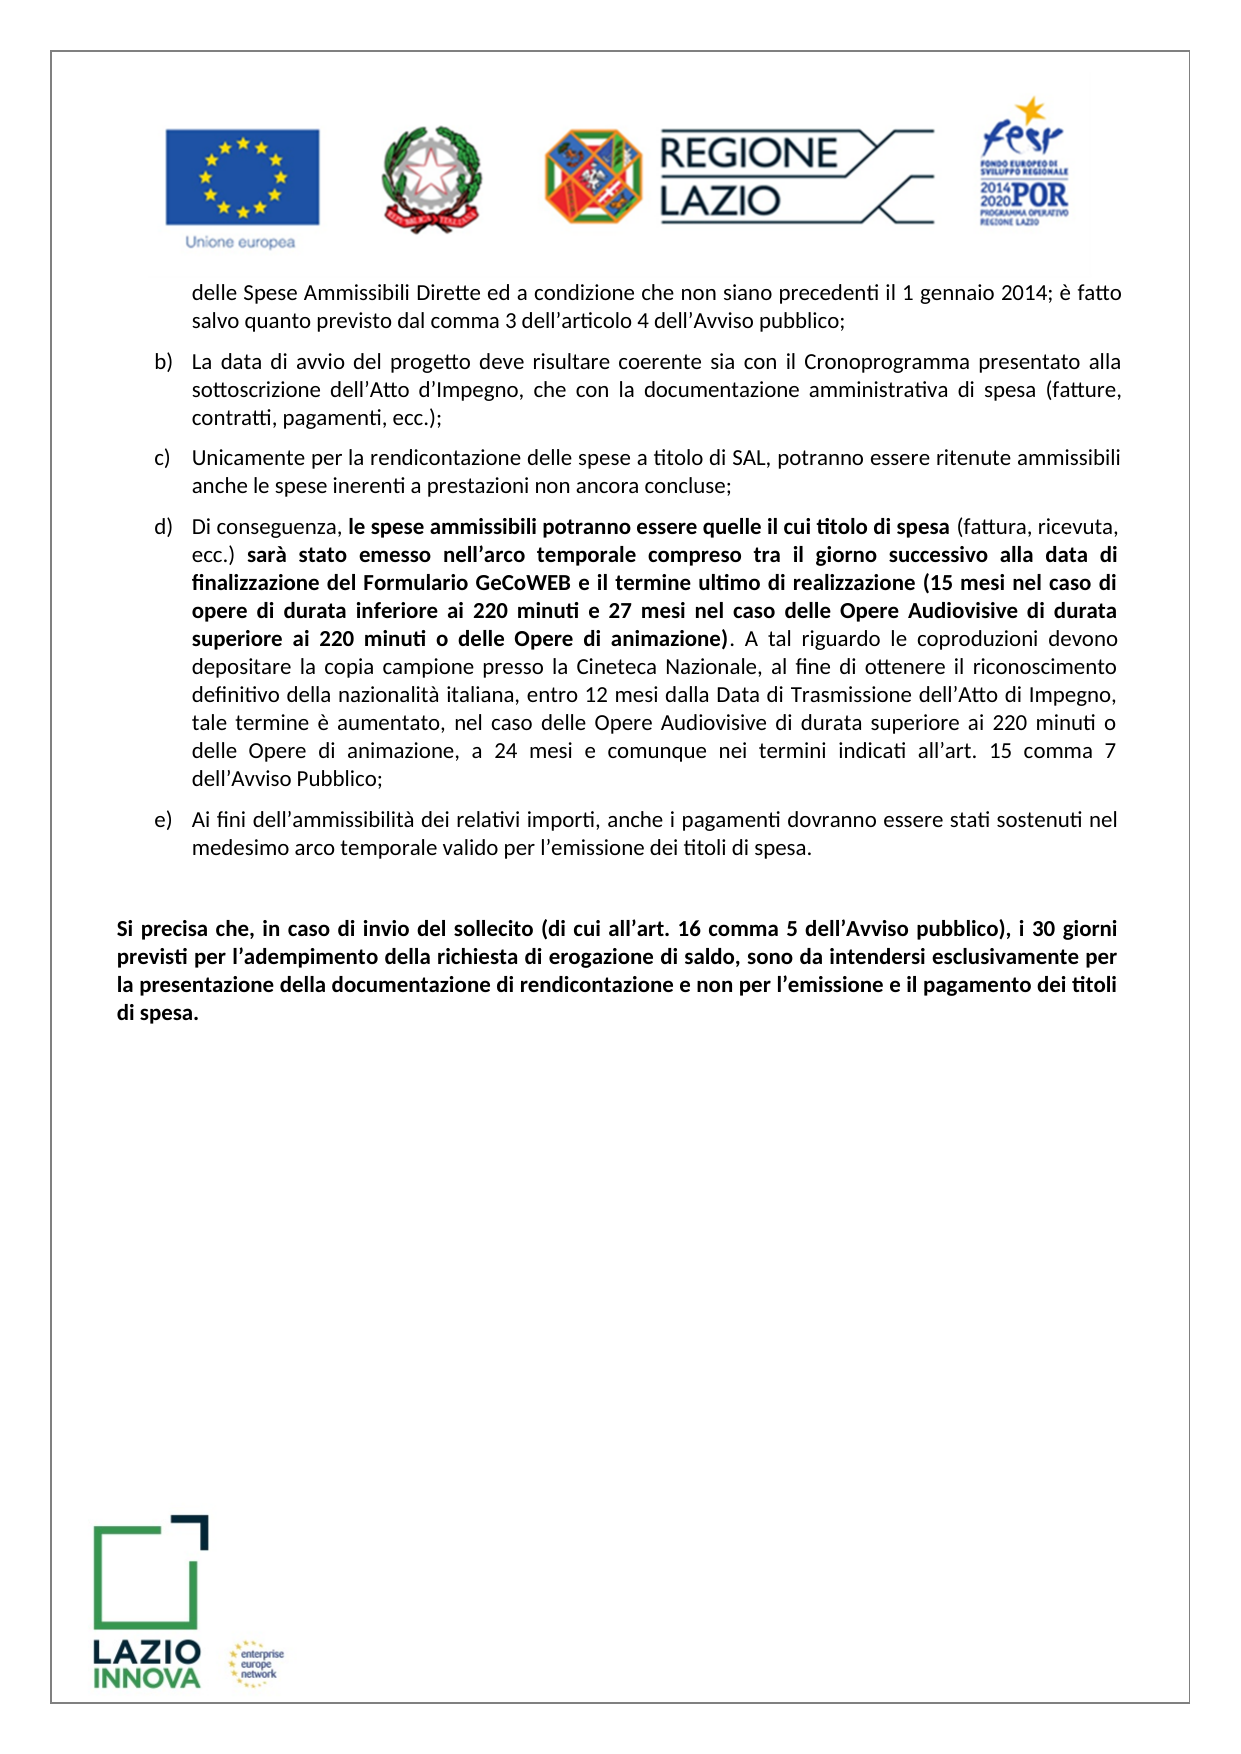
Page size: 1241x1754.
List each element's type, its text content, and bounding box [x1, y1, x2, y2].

list Unicamente per la rendicontazione delle spese a titolo di SAL, potranno essere ritenute ammissibili anche le spese inerenti a prestazioni non ancora concluse; [154, 443, 1123, 499]
picture [147, 72, 1093, 279]
text Si precisa che, in caso di invio del sollecito (di cui all’art. 16 comma 5 dell’Avviso pubblico), i 30 giorni previsti per l’adempimento della richiesta di erogazione di saldo, sono da intendersi esclusivamente per la presentazione della documentazione di rendicontazione e non per l’emissione e il pagamento dei titoli di spesa. [117, 914, 1119, 1026]
list La data di avvio del progetto deve risultare coerente sia con il Cronoprogramma presentato alla sottoscrizione dell’Atto d’Impegno, che con la documentazione amministrativa di spesa (fatture, contratti, pagamenti, ecc.); [154, 347, 1123, 431]
picture [0, 1439, 1218, 1754]
list Ai fini dell’ammissibilità dei relativi importi, anche i pagamenti dovranno essere stati sostenuti nel medesimo arco temporale valido per l’emissione dei titoli di spesa. [154, 805, 1119, 861]
picture [53, 1439, 1187, 1701]
list Di conseguenza, le spese ammissibili potranno essere quelle il cui titolo di spesa (fattura, ricevuta, ecc.) sarà stato emesso nell’arco temporale compreso tra il giorno successivo alla data di finalizzazione del Formulario GeCoWEB e il termine ultimo di realizzazione (15 mesi nel caso di opere di durata inferiore ai 220 minuti e 27 mesi nel caso delle Opere Audiovisive di durata superiore ai 220 minuti o delle Opere di animazione). A tal riguardo le coproduzioni devono depositare la copia campione presso la Cineteca Nazionale, al fine di ottenere il riconoscimento definitivo della nazionalità italiana, entro 12 mesi dalla Data di Trasmissione dell’Atto di Impegno, tale termine è aumentato, nel caso delle Opere Audiovisive di durata superiore ai 220 minuti o delle Opere di animazione, a 24 mesi e comunque nei termini indicati all’art. 15 comma 7 dell’Avviso Pubblico; [154, 512, 1119, 792]
